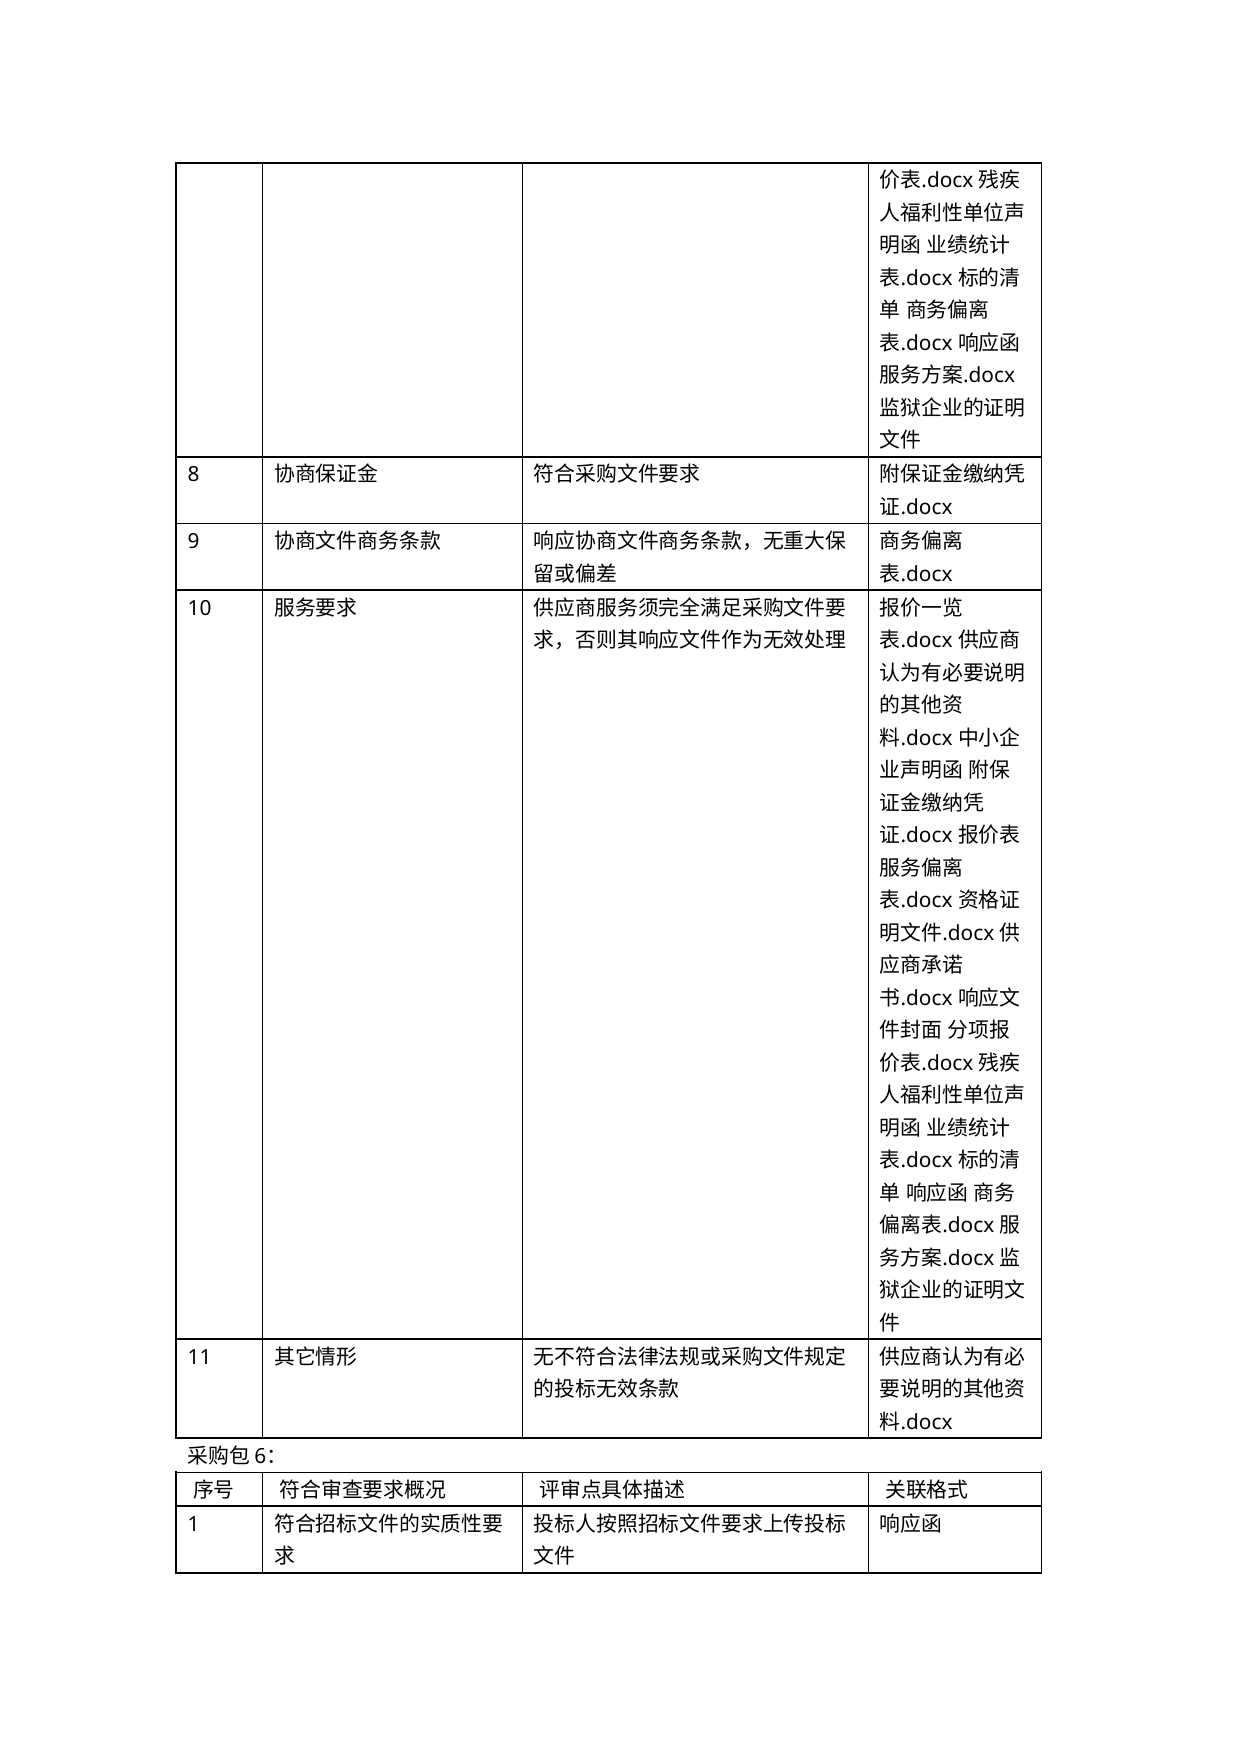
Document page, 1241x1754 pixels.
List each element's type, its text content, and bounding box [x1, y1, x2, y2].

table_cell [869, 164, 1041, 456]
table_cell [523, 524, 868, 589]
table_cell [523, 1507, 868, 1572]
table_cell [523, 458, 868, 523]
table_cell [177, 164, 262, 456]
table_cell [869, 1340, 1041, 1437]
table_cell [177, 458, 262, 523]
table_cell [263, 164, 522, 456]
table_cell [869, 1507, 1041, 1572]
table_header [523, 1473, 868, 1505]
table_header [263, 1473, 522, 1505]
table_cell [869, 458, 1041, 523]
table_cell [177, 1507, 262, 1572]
text 采购包6： [187, 1439, 1053, 1471]
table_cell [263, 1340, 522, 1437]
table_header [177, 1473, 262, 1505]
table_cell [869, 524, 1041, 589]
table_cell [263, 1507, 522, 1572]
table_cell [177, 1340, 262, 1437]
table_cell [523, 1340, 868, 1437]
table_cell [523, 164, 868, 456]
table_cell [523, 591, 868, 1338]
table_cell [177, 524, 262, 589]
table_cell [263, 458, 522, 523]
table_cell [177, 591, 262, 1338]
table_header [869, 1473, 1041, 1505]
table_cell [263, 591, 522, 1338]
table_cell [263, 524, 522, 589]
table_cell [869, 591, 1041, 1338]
